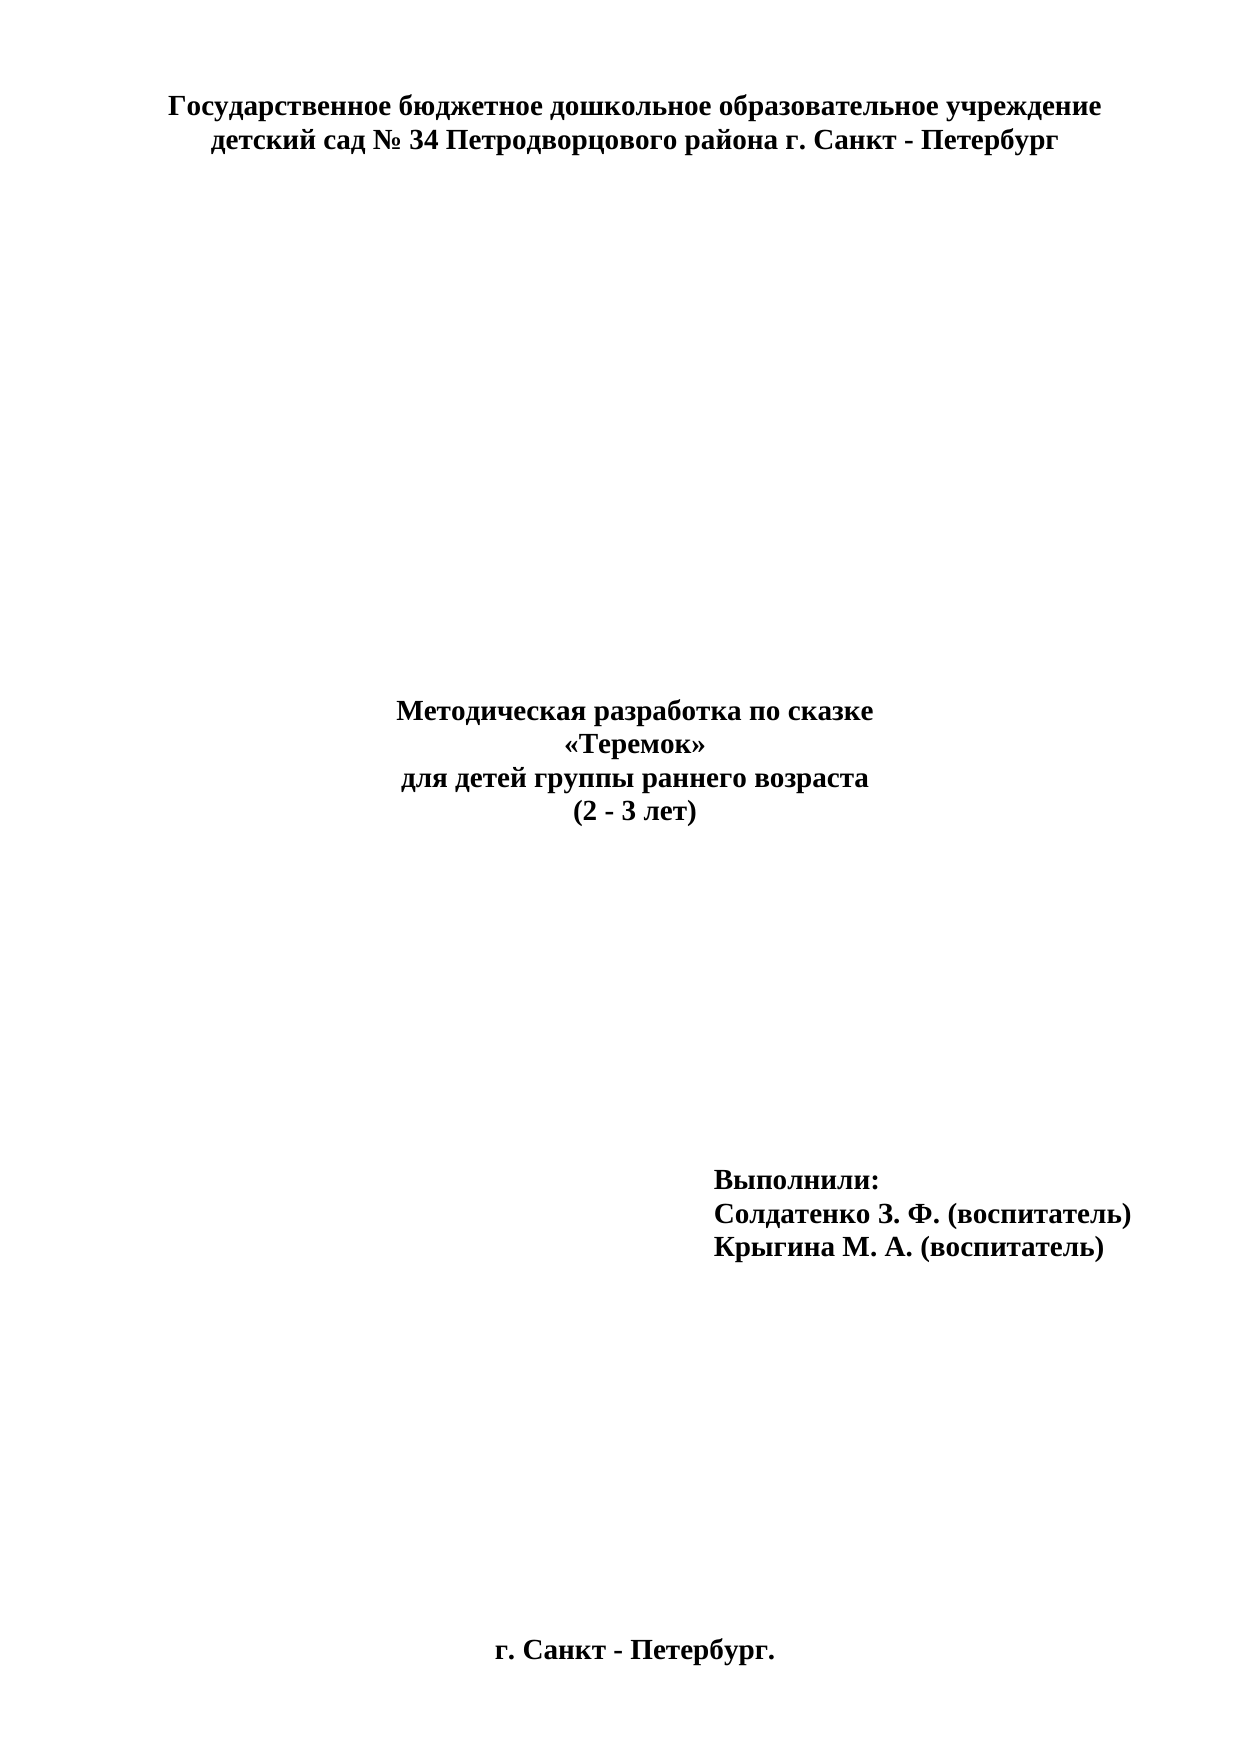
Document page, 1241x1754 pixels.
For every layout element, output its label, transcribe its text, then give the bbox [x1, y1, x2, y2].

text г. Санкт - Петербург. [88, 1632, 1181, 1665]
text Государственное бюджетное дошкольное образовательное учреждение [88, 88, 1181, 122]
text Солдатенко З. Ф. (воспитатель) [713, 1196, 1181, 1229]
text для детей группы раннего возраста [88, 760, 1181, 793]
text «Теремок» [88, 726, 1181, 760]
text Выполнили: [713, 1162, 1181, 1196]
text Методическая разработка по сказке [88, 693, 1181, 726]
text детский сад № 34 Петродворцового района г. Санкт - Петербург [88, 122, 1181, 156]
text Крыгина М. А. (воспитатель) [713, 1229, 1181, 1263]
text (2 - 3 лет) [88, 793, 1181, 827]
